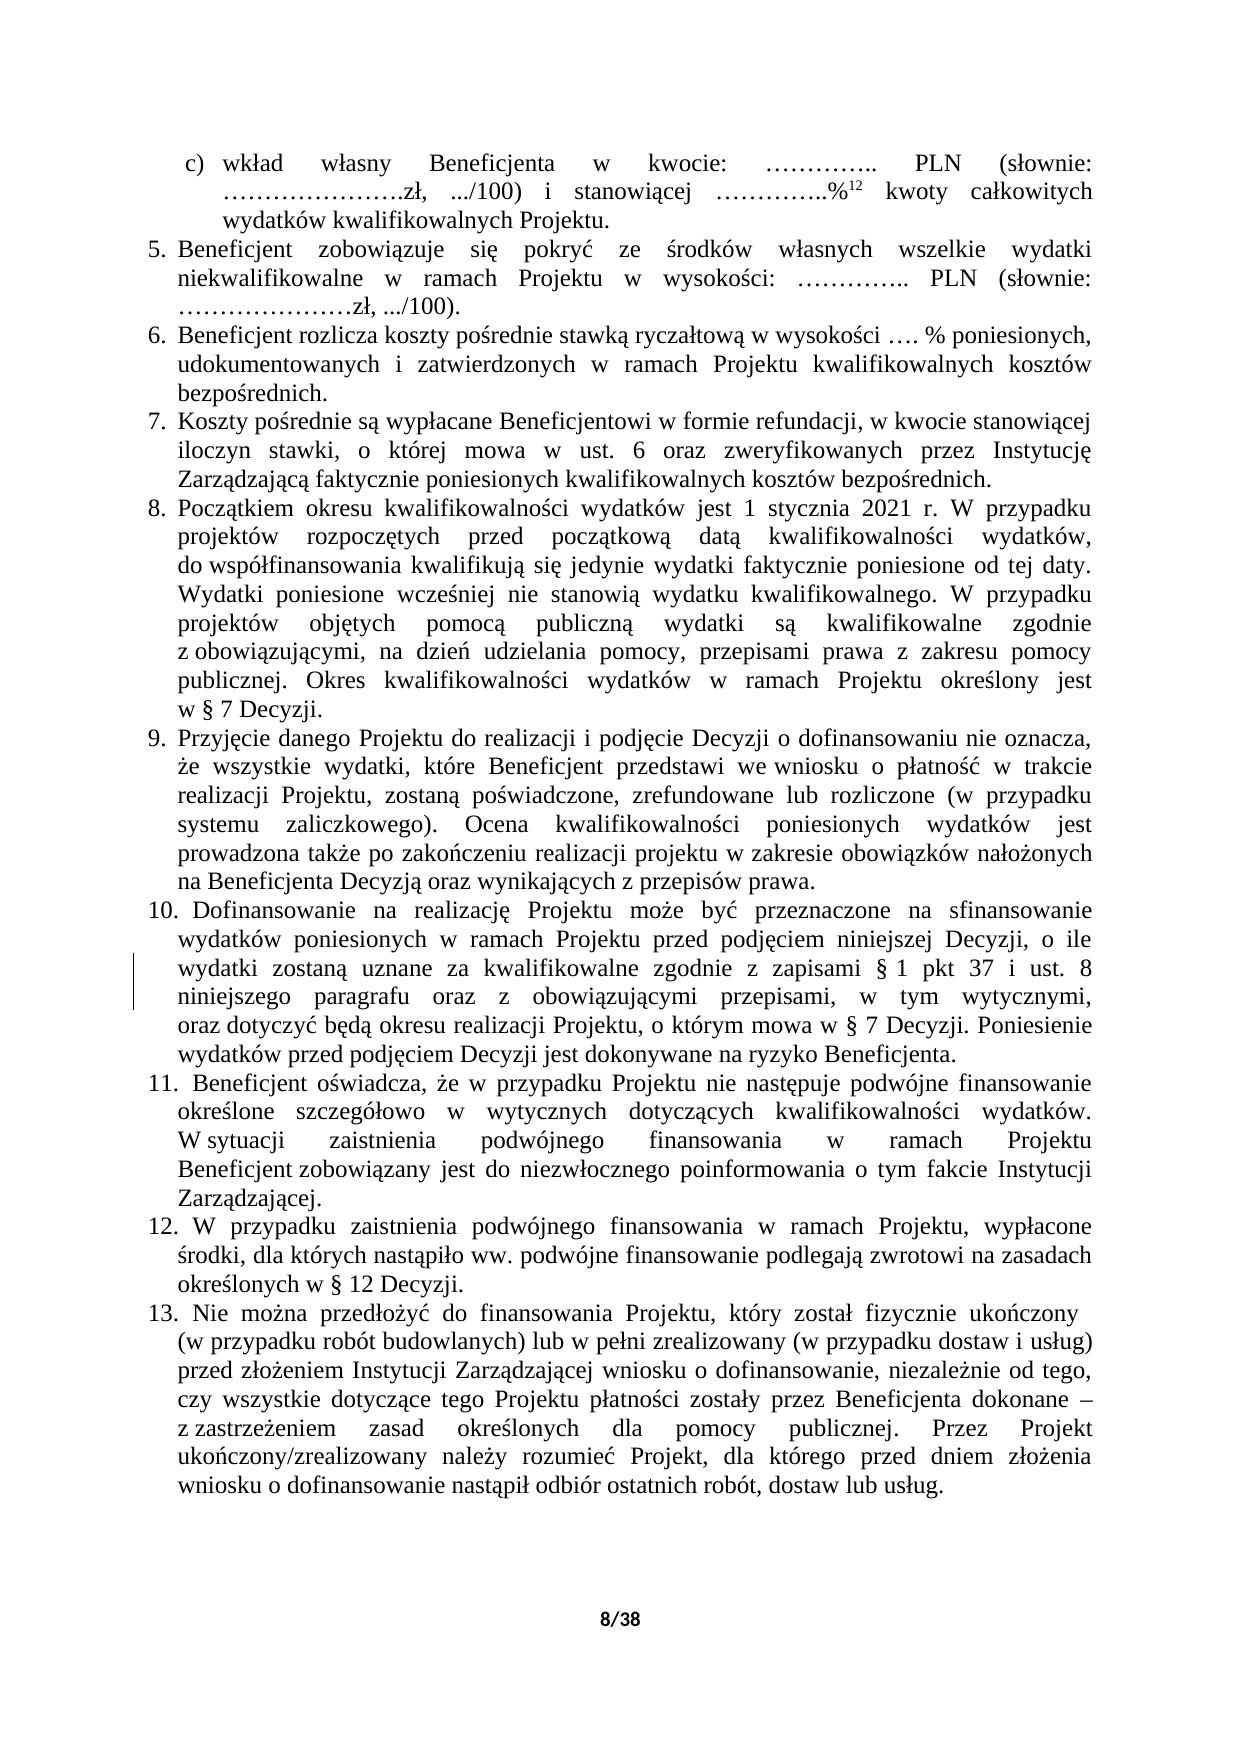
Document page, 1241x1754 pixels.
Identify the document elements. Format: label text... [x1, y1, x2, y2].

list Przyjęcie danego Projektu do realizacji i podjęcie Decyzji o dofinansowaniu nie oznacza, że wszystkie wydatki, które Beneficjent przedstawi we wniosku o płatność w trakcie realizacji Projektu, zostaną poświadczone, zrefundowane lub rozliczone (w przypadku systemu zaliczkowego). Ocena kwalifikowalności poniesionych wydatków jest prowadzona także po zakończeniu realizacji projektu w zakresie obowiązków nałożonych na Beneficjenta Decyzją oraz wynikających z przepisów prawa. [148, 723, 1093, 895]
list Początkiem okresu kwalifikowalności wydatków jest 1 stycznia 2021 r. W przypadku projektów rozpoczętych przed początkową datą kwalifikowalności wydatków, do współfinansowania kwalifikują się jedynie wydatki faktycznie poniesione od tej daty. Wydatki poniesione wcześniej nie stanowią wydatku kwalifikowalnego. W przypadku projektów objętych pomocą publiczną wydatki są kwalifikowalne zgodnie z obowiązującymi, na dzień udzielania pomocy, przepisami prawa z zakresu pomocy publicznej. Okres kwalifikowalności wydatków w ramach Projektu określony jest w § 7 Decyzji. [148, 493, 1093, 723]
list wkład własny Beneficjenta w kwocie: ………….. PLN (słownie: ………………….zł, .../100) i stanowiącej …………..%12 kwoty całkowitych wydatków kwalifikowalnych Projektu. [185, 148, 1093, 234]
list Dofinansowanie na realizację Projektu może być przeznaczone na sfinansowanie wydatków poniesionych w ramach Projektu przed podjęciem niniejszej Decyzji, o ile wydatki zostaną uznane za kwalifikowalne zgodnie z zapisami § 1 pkt 37 i ust. 8niniejszego paragrafu oraz z obowiązującymi przepisami, w tym wytycznymi, oraz dotyczyć będą okresu realizacji Projektu, o którym mowa w § 7 Decyzji. Poniesienie wydatków przed podjęciem Decyzji jest dokonywane na ryzyko Beneficjenta. [148, 895, 1093, 1068]
list Beneficjent rozlicza koszty pośrednie stawką ryczałtową w wysokości …. % poniesionych, udokumentowanych i zatwierdzonych w ramach Projektu kwalifikowalnych kosztów bezpośrednich. [148, 320, 1093, 406]
list Nie można przedłożyć do finansowania Projektu, który został fizycznie ukończony (w przypadku robót budowlanych) lub w pełni zrealizowany (w przypadku dostaw i usług) przed złożeniem Instytucji Zarządzającej wniosku o dofinansowanie, niezależnie od tego, czy wszystkie dotyczące tego Projektu płatności zostały przez Beneficjenta dokonane – z zastrzeżeniem zasad określonych dla pomocy publicznej. Przez Projekt ukończony/zrealizowany należy rozumieć Projekt, dla którego przed dniem złożenia wniosku o dofinansowanie nastąpił odbiór ostatnich robót, dostaw lub usług. [148, 1298, 1093, 1499]
list Beneficjent oświadcza, że w przypadku Projektu nie następuje podwójne finansowanie określone szczegółowo w wytycznych dotyczących kwalifikowalności wydatków. W sytuacji zaistnienia podwójnego finansowania w ramach Projektu Beneficjent zobowiązany jest do niezwłocznego poinformowania o tym fakcie Instytucji Zarządzającej. [148, 1068, 1093, 1211]
list Beneficjent zobowiązuje się pokryć ze środków własnych wszelkie wydatki niekwalifikowalne w ramach Projektu w wysokości: ………….. PLN (słownie: …………………zł, .../100). [148, 234, 1093, 320]
list W przypadku zaistnienia podwójnego finansowania w ramach Projektu, wypłacone środki, dla których nastąpiło ww. podwójne finansowanie podlegają zwrotowi na zasadach określonych w § 12 Decyzji. [148, 1211, 1093, 1298]
list Koszty pośrednie są wypłacane Beneficjentowi w formie refundacji, w kwocie stanowiącej iloczyn stawki, o której mowa w ust. 6 oraz zweryfikowanych przez Instytucję Zarządzającą faktycznie poniesionych kwalifikowalnych kosztów bezpośrednich. [148, 406, 1093, 493]
